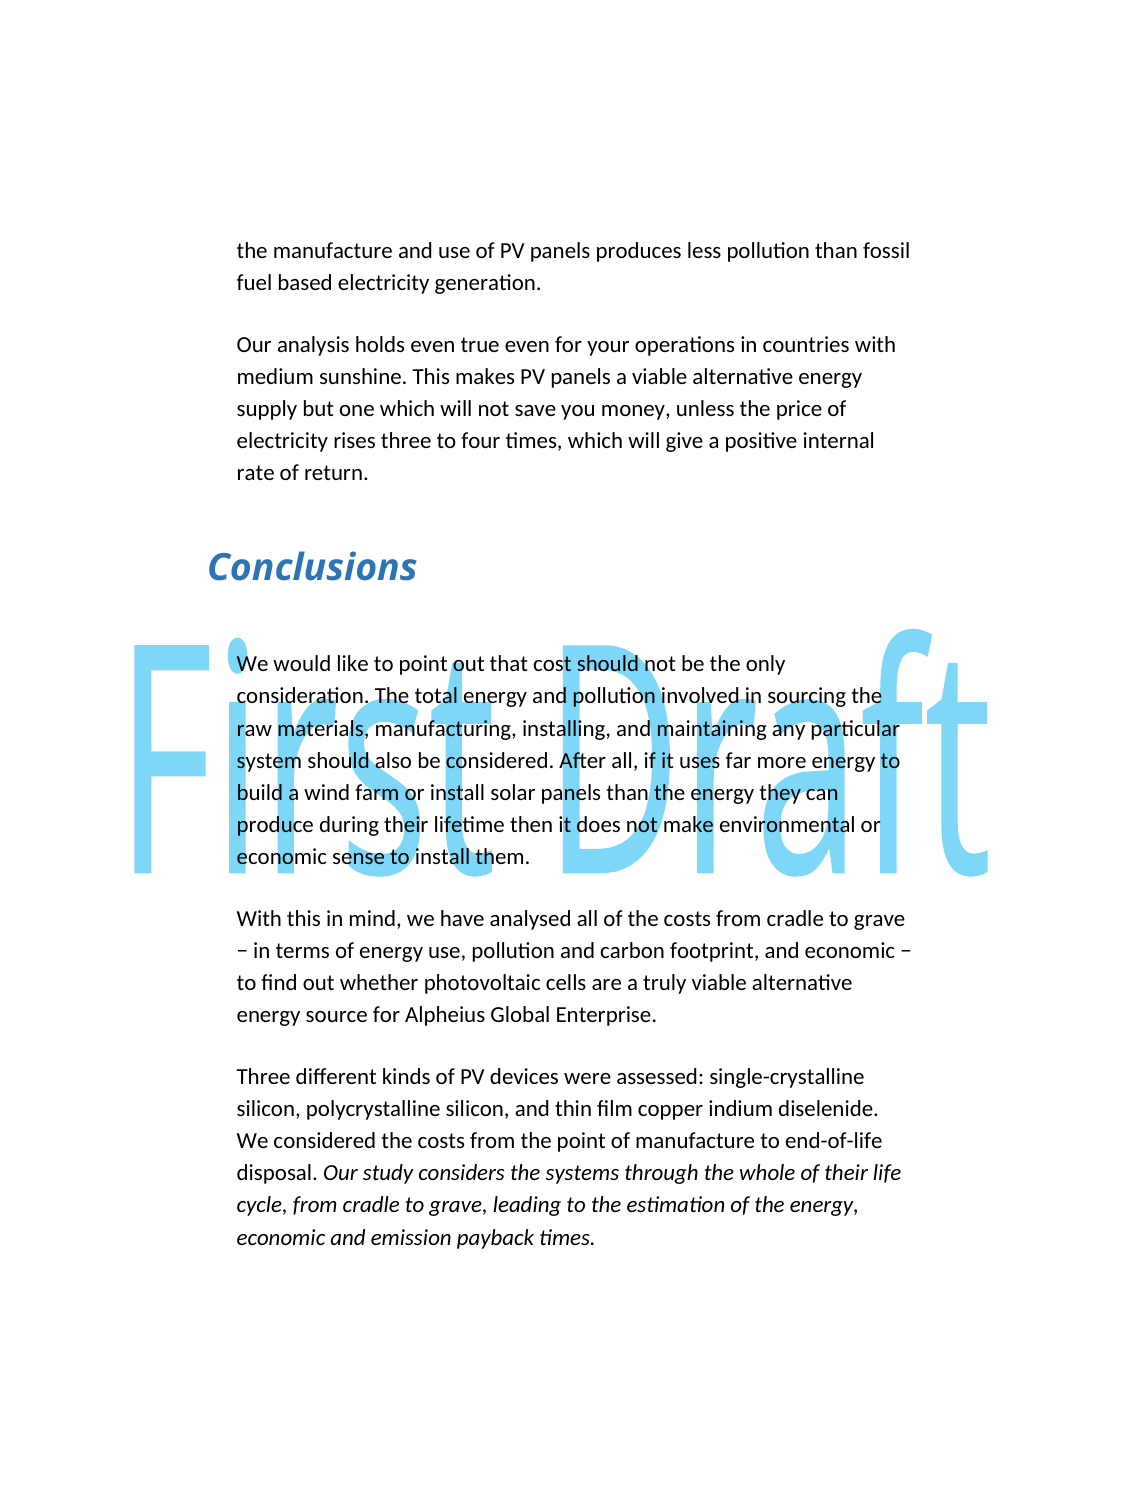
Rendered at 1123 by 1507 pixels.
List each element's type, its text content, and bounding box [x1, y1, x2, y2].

subtitle Conclusions [207, 541, 915, 592]
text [236, 236, 915, 296]
text Three different kinds of PV devices were assessed: single-crystalline silicon, polycrystalline silicon, and thin film copper indium diselenide. We considered the costs from the point of manufacture to end-of-life disposal. Our study considers the systems through the whole of their life cycle, from cradle to grave, leading to the estimation of the energy, economic and emission payback times. [236, 1062, 915, 1251]
text With this in mind, we have analysed all of the costs from cradle to grave − in terms of energy use, pollution and carbon footprint, and economic − to find out whether photovoltaic cells are a truly viable alternative energy source for Alpheius Global Enterprise. [236, 904, 915, 1028]
text We would like to point out that cost should not be the only consideration. The total energy and pollution involved in sourcing the raw materials, manufacturing, installing, and maintaining any particular system should also be considered. After all, if it uses far more energy to build a wind farm or install solar panels than the energy they can produce during their lifetime then it does not make environmental or economic sense to install them. [236, 649, 915, 871]
text Our analysis holds even true even for your operations in countries with medium sunshine. This makes PV panels a viable alternative energy supply but one which will not save you money, unless the price of electricity rises three to four times, which will give a positive internal rate of return. [236, 330, 915, 487]
